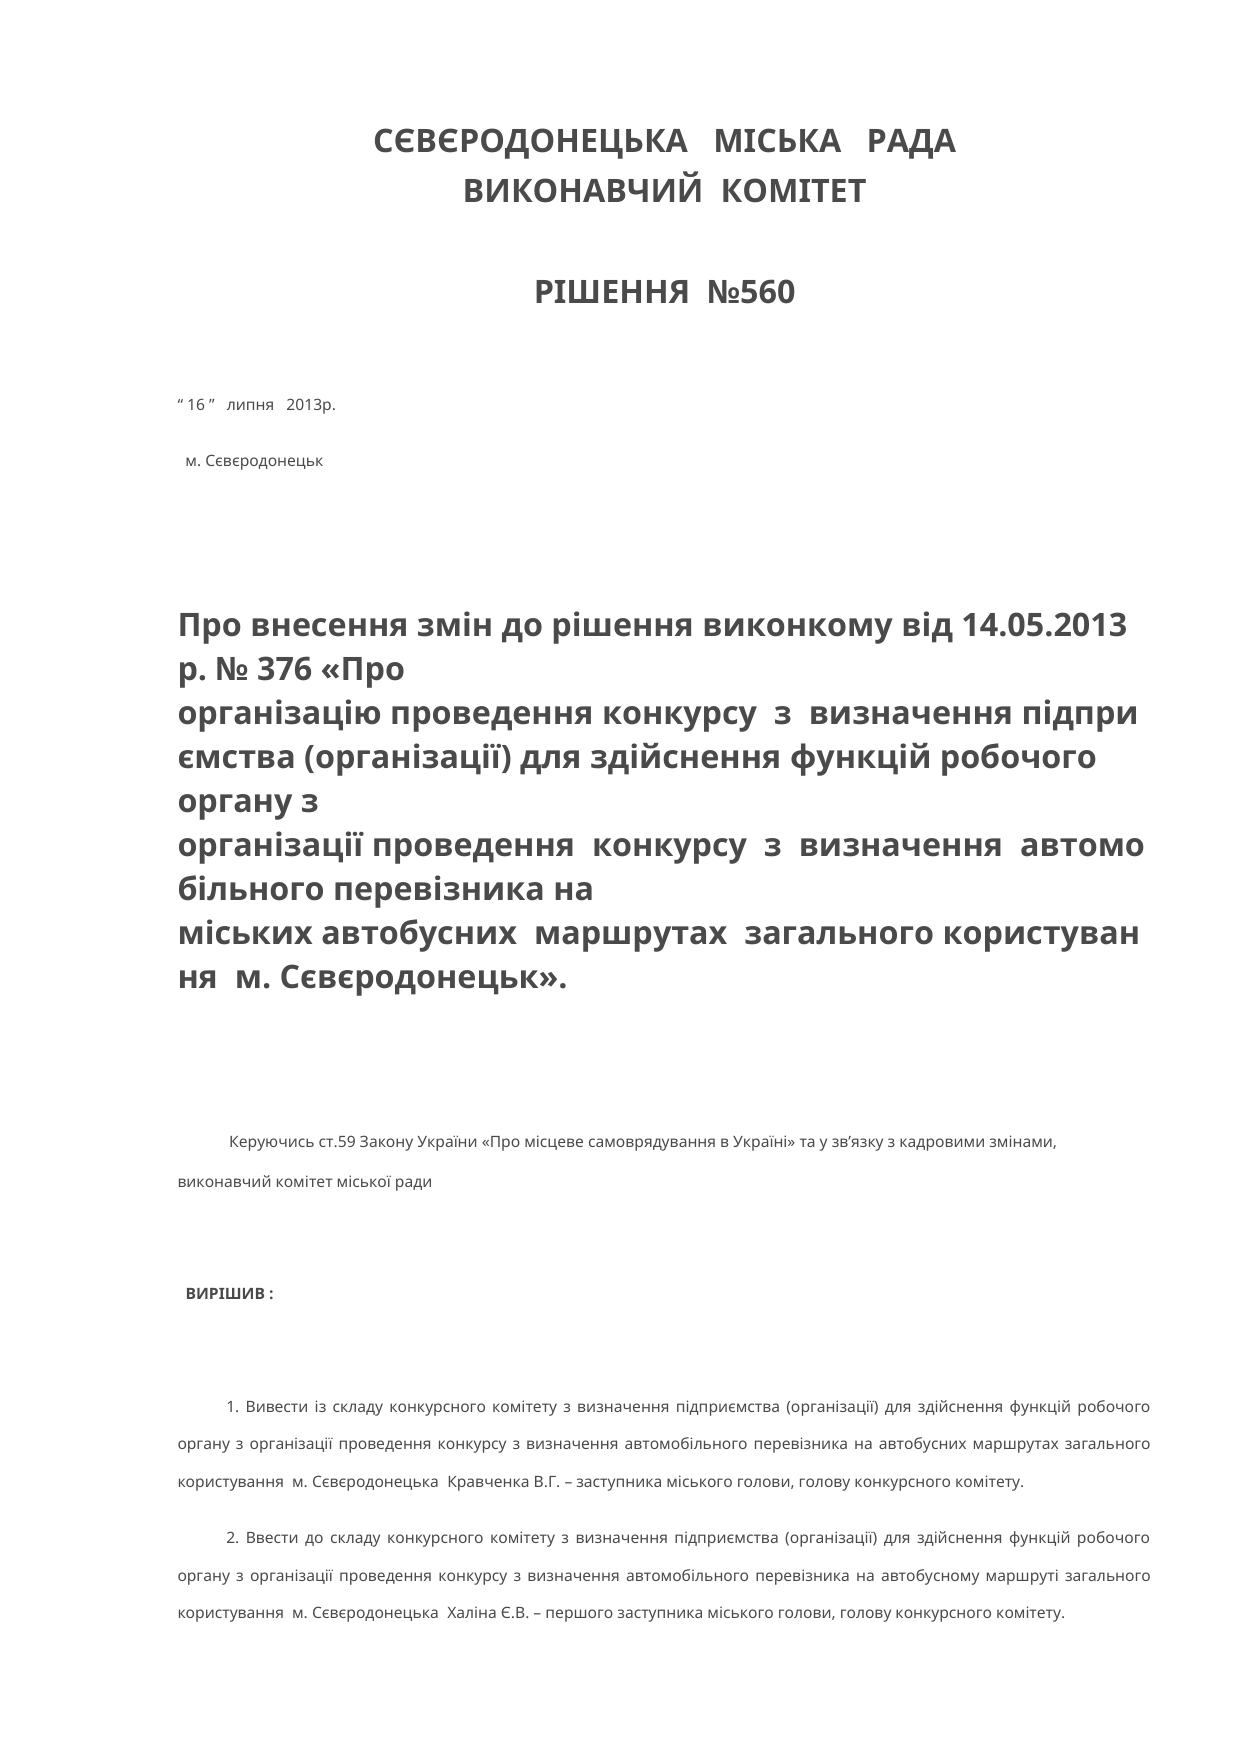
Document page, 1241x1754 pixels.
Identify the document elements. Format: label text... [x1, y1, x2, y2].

text ВИКОНАВЧИЙ КОМІТЕТ [177, 168, 1152, 212]
text ВИРІШИВ : [177, 1267, 1152, 1304]
text м. Сєвєродонецьк [177, 434, 1152, 471]
text Керуючись ст.59 Закону України «Про місцеве самоврядування в Україні» та у зв’язку з кадровими змінами, виконавчий комітет міської ради [177, 1117, 1152, 1192]
text Про внесення змін до рішення виконкому від 14.05.2013 р. № 376 «Про організацію проведення конкурсу з визначення підприємства (організації) для здійснення функцій робочого органу з організації проведення конкурсу з визначення автомобільного перевізника на міських автобусних маршрутах загального користування м. Сєвєродонецьк». [177, 602, 1152, 998]
text СЄВЄРОДОНЕЦЬКА МІСЬКА РАДА [177, 118, 1152, 162]
text 1. Вивести із складу конкурсного комітету з визначення підприємства (організації) для здійснення функцій робочого органу з організації проведення конкурсу з визначення автомобільного перевізника на автобусних маршрутах загального користування м. Сєвєродонецька Кравченка В.Г. – заступника міського голови, голову конкурсного комітету. [177, 1379, 1152, 1492]
text 2. Ввести до складу конкурсного комітету з визначення підприємства (організації) для здійснення функцій робочого органу з організації проведення конкурсу з визначення автомобільного перевізника на автобусному маршруті загального користування м. Сєвєродонецька Халіна Є.В. – першого заступника міського голови, голову конкурсного комітету. [177, 1511, 1152, 1623]
text “ 16 ” липня 2013р. [177, 377, 1152, 415]
text РІШЕННЯ №560 [177, 269, 1152, 313]
